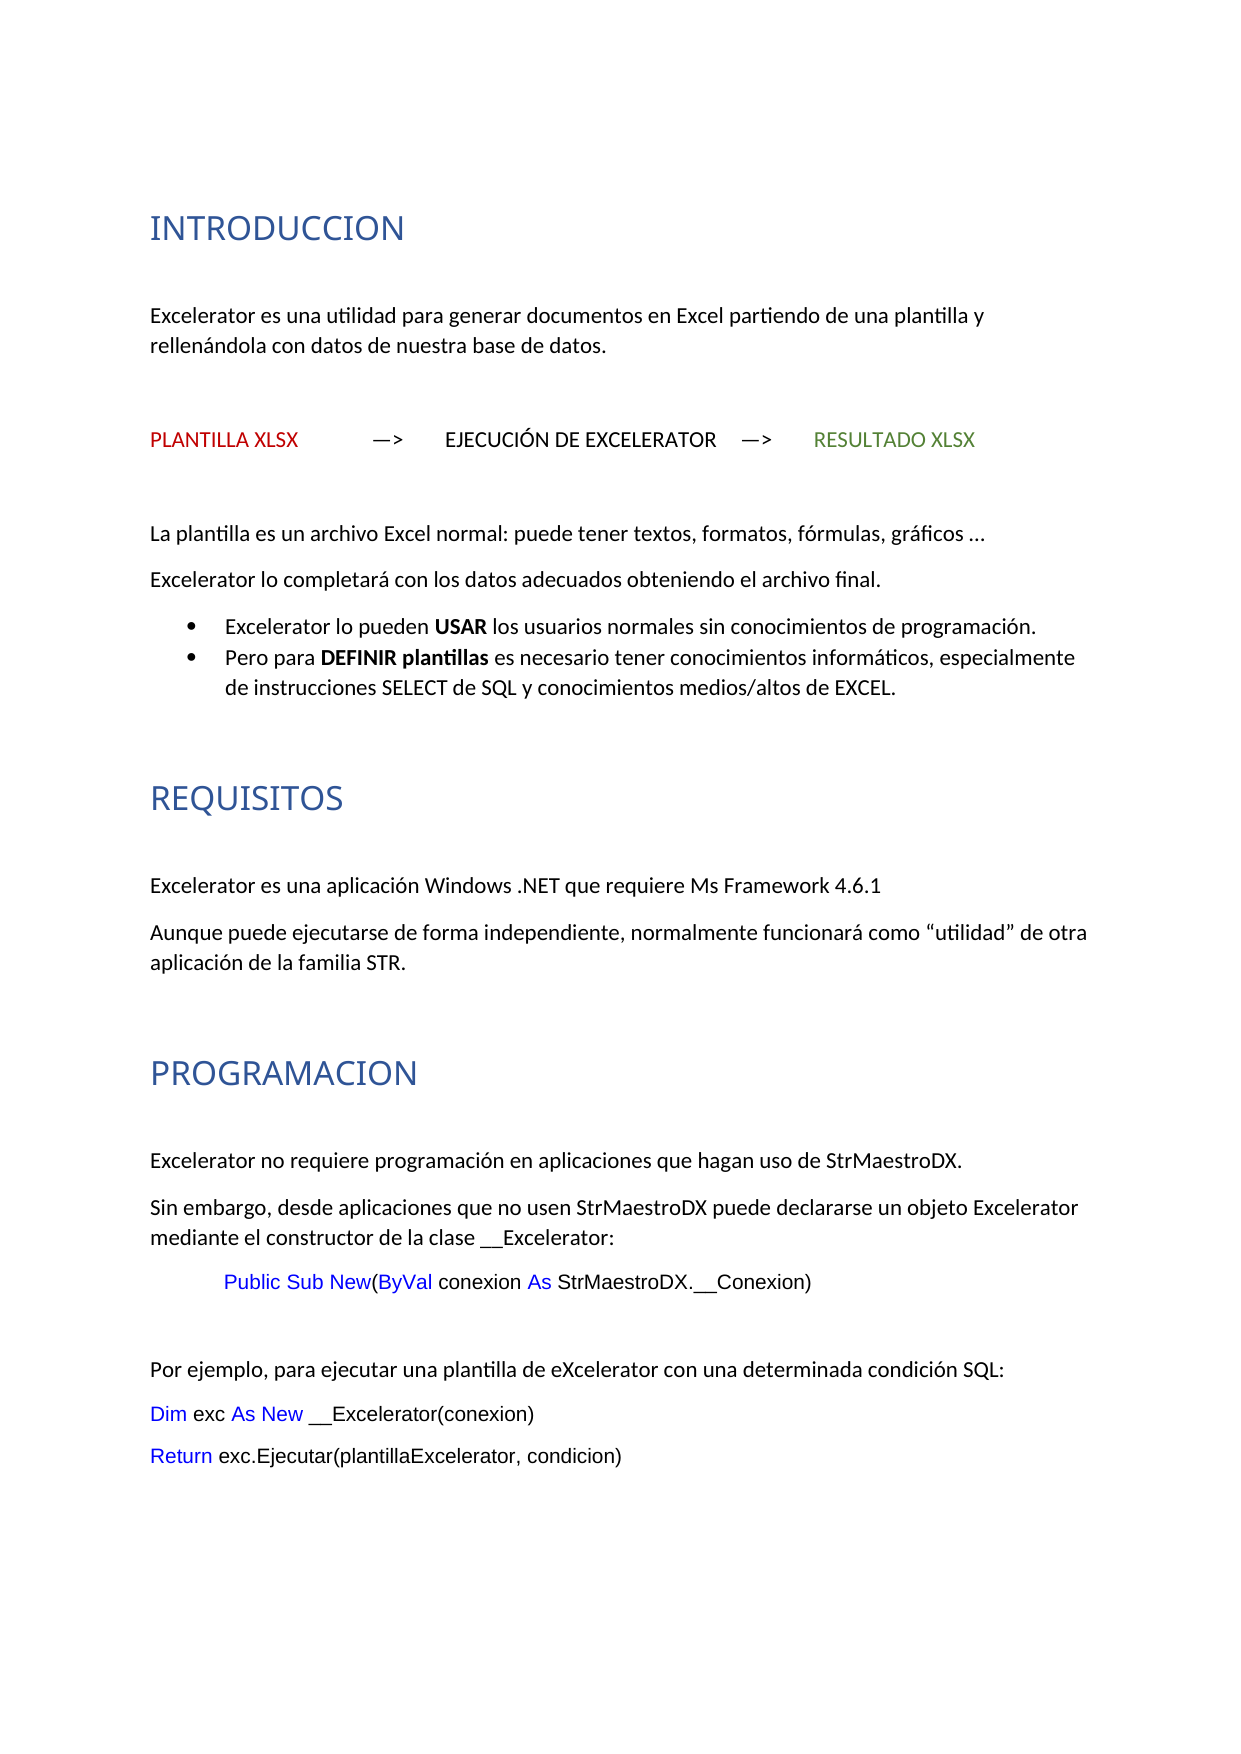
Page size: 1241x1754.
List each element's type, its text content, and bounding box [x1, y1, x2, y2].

text Por ejemplo, para ejecutar una plantilla de eXcelerator con una determinada condición SQL: [150, 1355, 1090, 1383]
text Excelerator es una aplicación Windows .NET que requiere Ms Framework 4.6.1 [150, 871, 1090, 899]
text Excelerator es una utilidad para generar documentos en Excel partiendo de una plantilla y rellenándola con datos de nuestra base de datos. [150, 301, 1090, 359]
subtitle INTRODUCCION [150, 205, 1090, 251]
text Return exc.Ejecutar(plantillaExcelerator, condicion) [150, 1444, 1090, 1468]
subtitle PROGRAMACION [150, 1050, 1090, 1095]
text Excelerator no requiere programación en aplicaciones que hagan uso de StrMaestroDX. [150, 1146, 1090, 1174]
list Excelerator lo pueden USAR los usuarios normales sin conocimientos de programación. [187, 612, 1090, 641]
text Dim exc As New __Excelerator(conexion) [150, 1402, 1090, 1426]
subtitle REQUISITOS [150, 775, 1090, 820]
text Public Sub New(ByVal conexion As StrMaestroDX.__Conexion) [150, 1270, 1090, 1294]
text La plantilla es un archivo Excel normal: puede tener textos, formatos, fórmulas, gráficos … [150, 519, 1090, 547]
text Aunque puede ejecutarse de forma independiente, normalmente funcionará como “utilidad” de otra aplicación de la familia STR. [150, 918, 1090, 976]
text PLANTILLA XLSX —> EJECUCIÓN DE EXCELERATOR —> RESULTADO XLSX [150, 425, 1090, 453]
text Sin embargo, desde aplicaciones que no usen StrMaestroDX puede declararse un objeto Excelerator mediante el constructor de la clase __Excelerator: [150, 1193, 1090, 1251]
text Excelerator lo completará con los datos adecuados obteniendo el archivo final. [150, 566, 1090, 594]
list Pero para DEFINIR plantillas es necesario tener conocimientos informáticos, especialmente de instrucciones SELECT de SQL y conocimientos medios/altos de EXCEL. [187, 643, 1090, 701]
